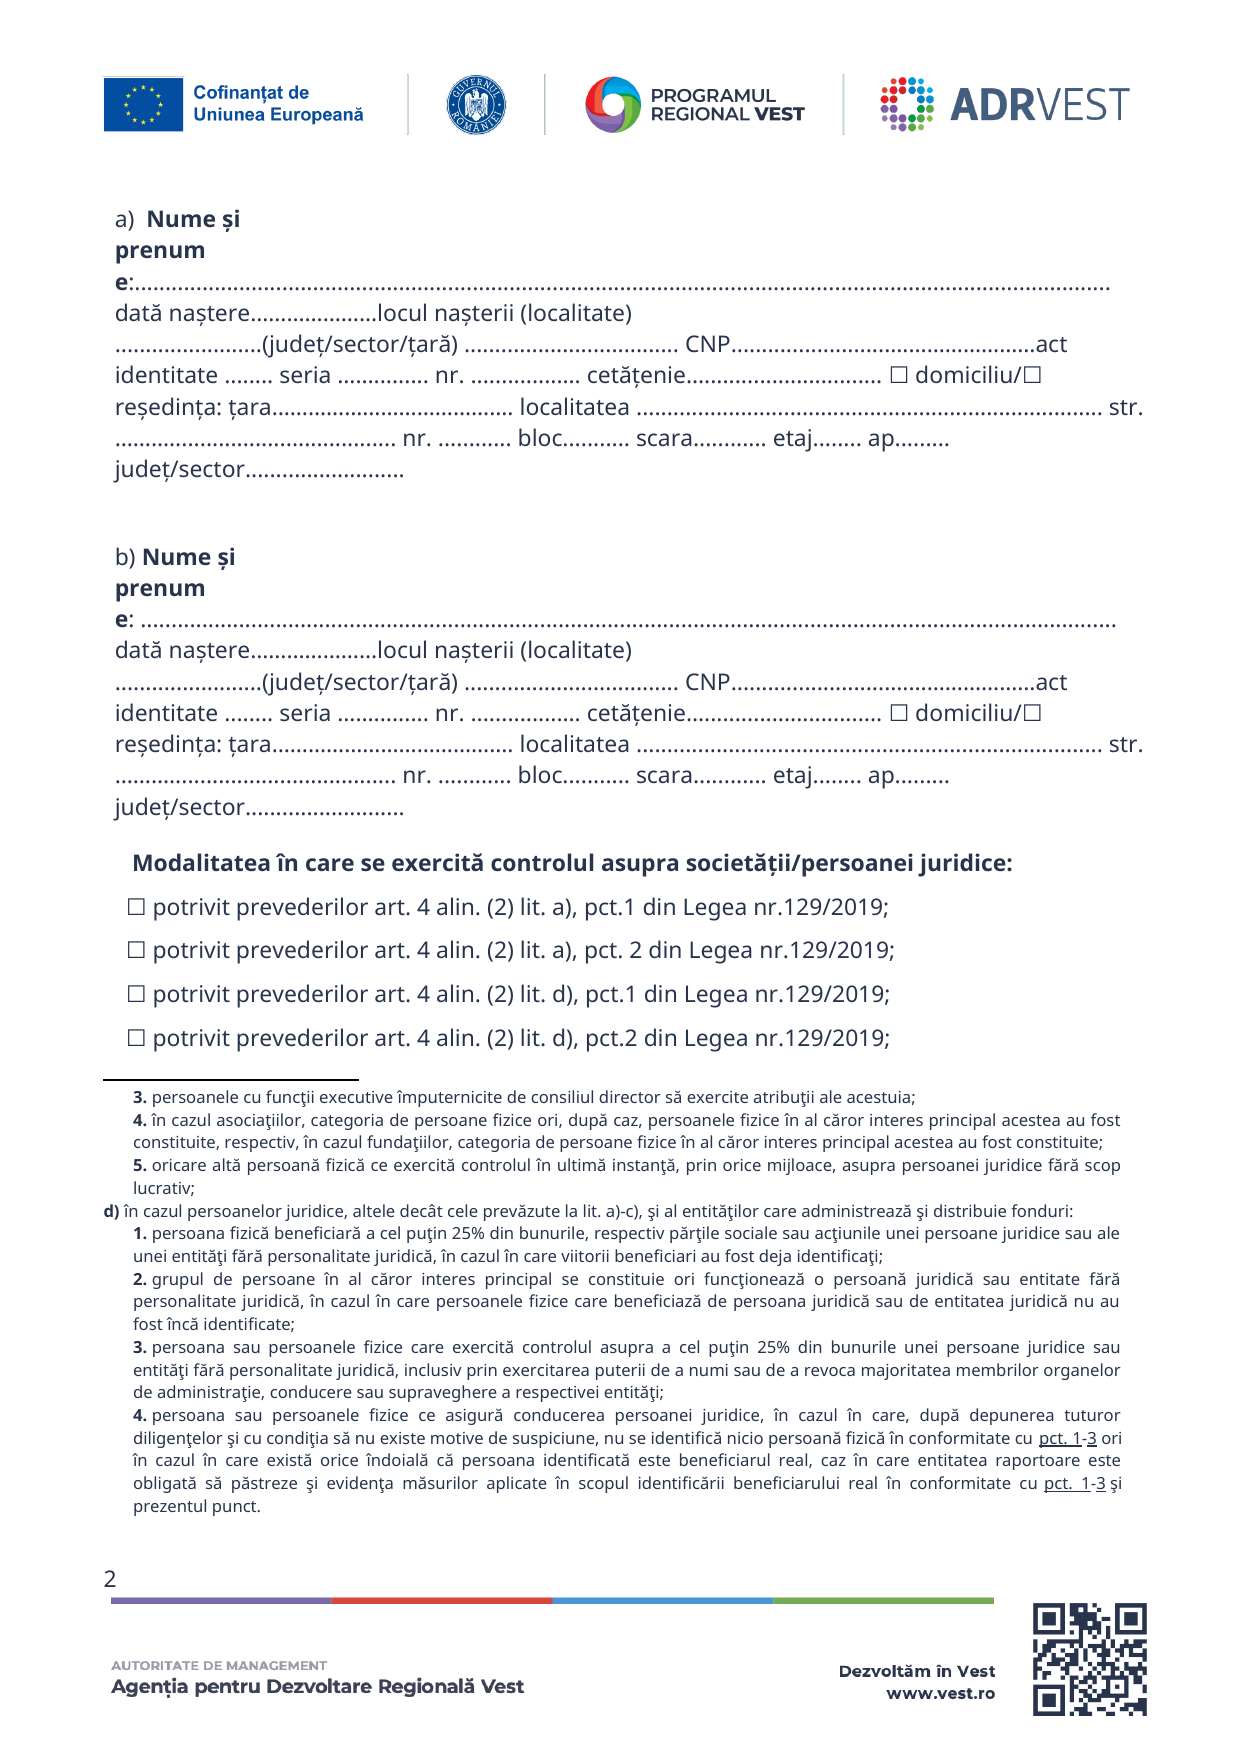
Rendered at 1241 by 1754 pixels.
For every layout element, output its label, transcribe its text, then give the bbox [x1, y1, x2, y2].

table_header a) Nume și prenume:............................................................................................................................................................... dată naștere…………………locul nașterii (localitate) ........................(județ/sector/țară) ................................... CNP..........................……………………act identitate ........ seria ……......... nr. ...............… cetățenie…............................. ☐ domiciliu/☐ reședința: țara…………………………………. localitatea ............................................................................ str.………..................................... nr. ............ bloc........... scara............ etaj........ ap......... județ/sector.......................... b) Nume și prenume: ............................................................................................................................................................... dată naștere…………………locul nașterii (localitate) ........................(județ/sector/țară) ................................... CNP..........................……………………act identitate ........ seria ……......... nr. ...............… cetățenie…............................. ☐ domiciliu/☐ reședința: țara…………………………………. localitatea ............................................................................ str.………..................................... nr. ............ bloc........... scara............ etaj........ ap......... județ/sector.......................... [103, 190, 1160, 1065]
picture [102, 74, 1130, 135]
picture [1025, 1594, 1156, 1725]
picture [103, 1594, 1008, 1708]
